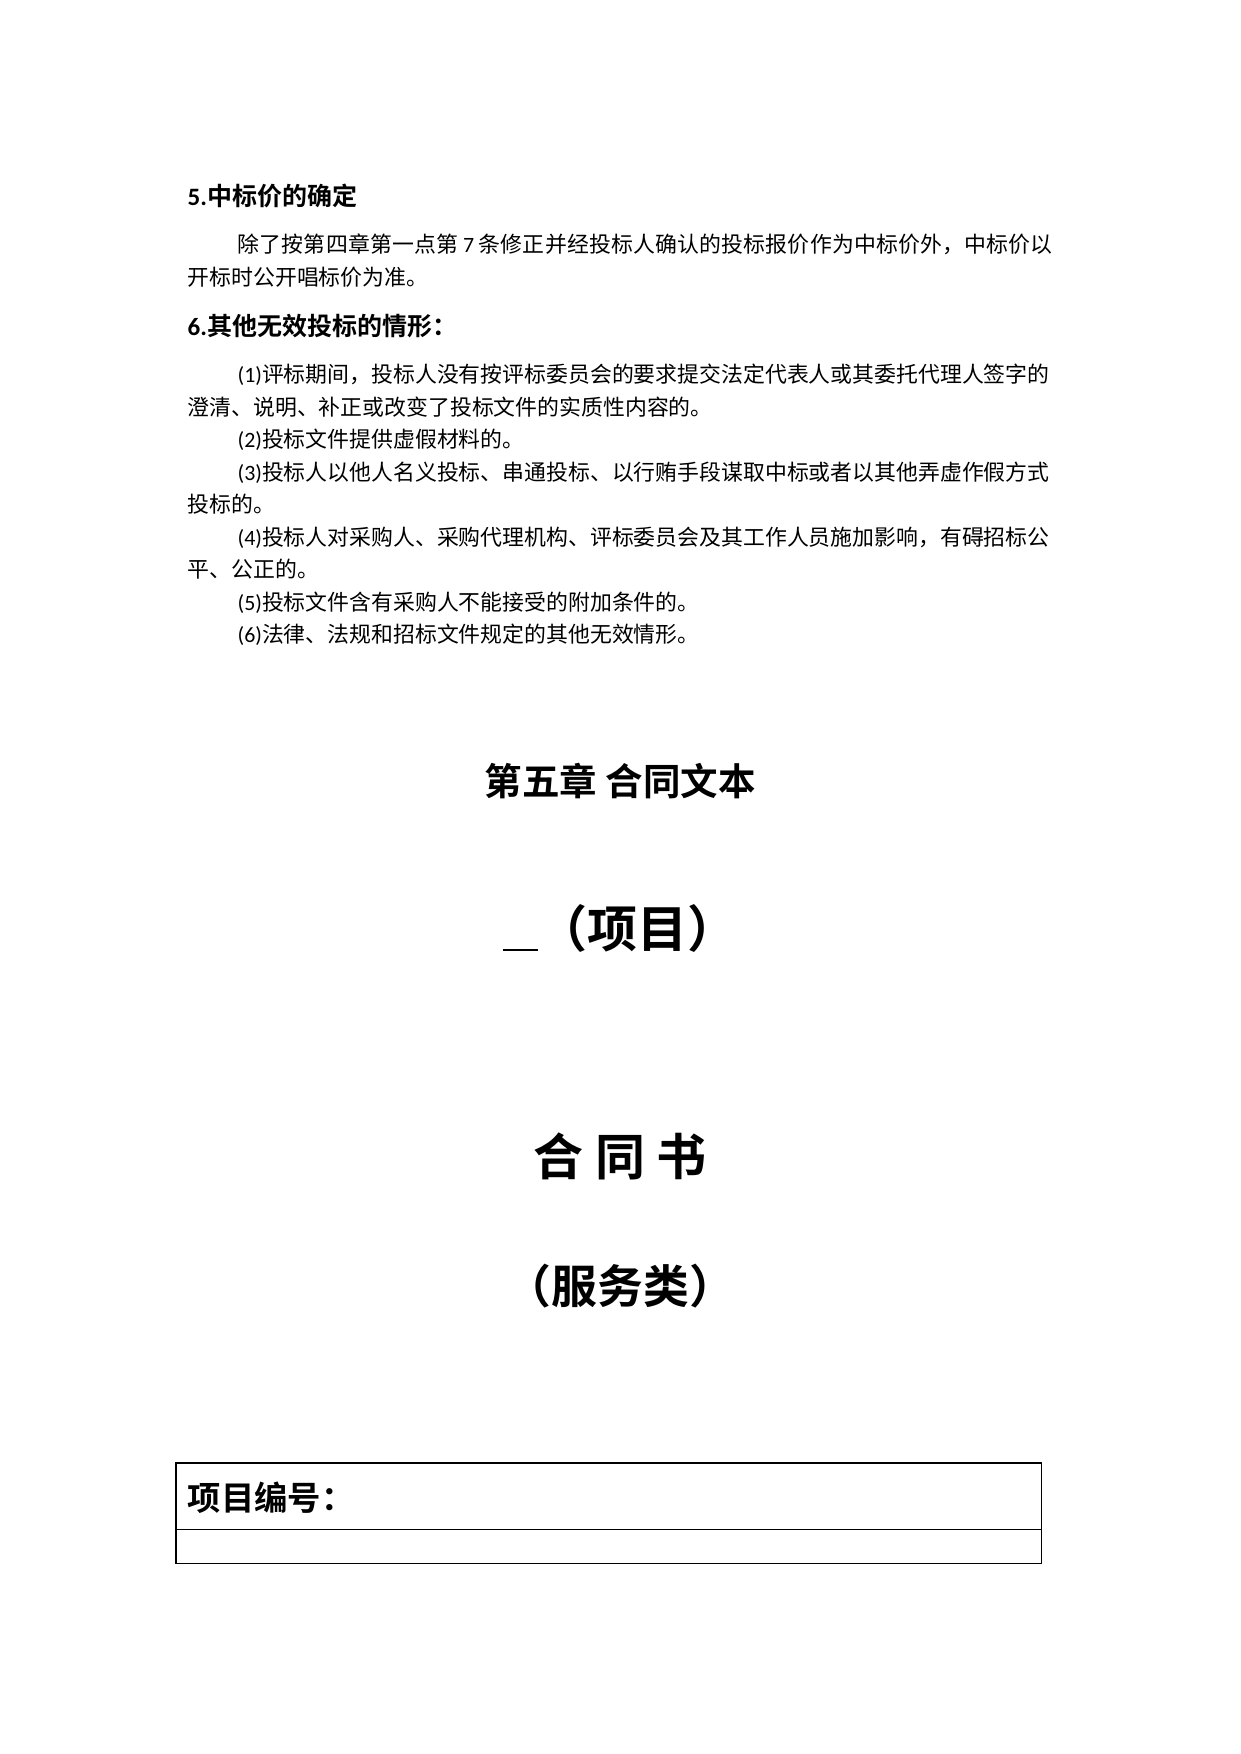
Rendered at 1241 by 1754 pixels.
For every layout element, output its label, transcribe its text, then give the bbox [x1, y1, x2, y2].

text （服务类） [187, 1234, 1053, 1332]
text 6.其他无效投标的情形： [187, 292, 1053, 357]
text 合 同 书 [187, 1104, 1053, 1202]
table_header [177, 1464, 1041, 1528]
text 除了按第四章第一点第7条修正并经投标人确认的投标报价作为中标价外，中标价以开标时公开唱标价为准。 [187, 227, 1053, 292]
text (4)投标人对采购人、采购代理机构、评标委员会及其工作人员施加影响，有碍招标公平、公正的。 [187, 519, 1053, 584]
text (3)投标人以他人名义投标、串通投标、以行贿手段谋取中标或者以其他弄虚作假方式投标的。 [187, 454, 1053, 519]
text (2)投标文件提供虚假材料的。 [187, 422, 1053, 454]
text (6)法律、法规和招标文件规定的其他无效情形。 [187, 617, 1053, 649]
text (5)投标文件含有采购人不能接受的附加条件的。 [187, 584, 1053, 617]
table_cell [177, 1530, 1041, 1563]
text 5.中标价的确定 [187, 162, 1053, 227]
text （项目） [187, 877, 1053, 974]
text 第五章 合同文本 [187, 747, 1053, 812]
text (1)评标期间，投标人没有按评标委员会的要求提交法定代表人或其委托代理人签字的澄清、说明、补正或改变了投标文件的实质性内容的。 [187, 357, 1053, 422]
